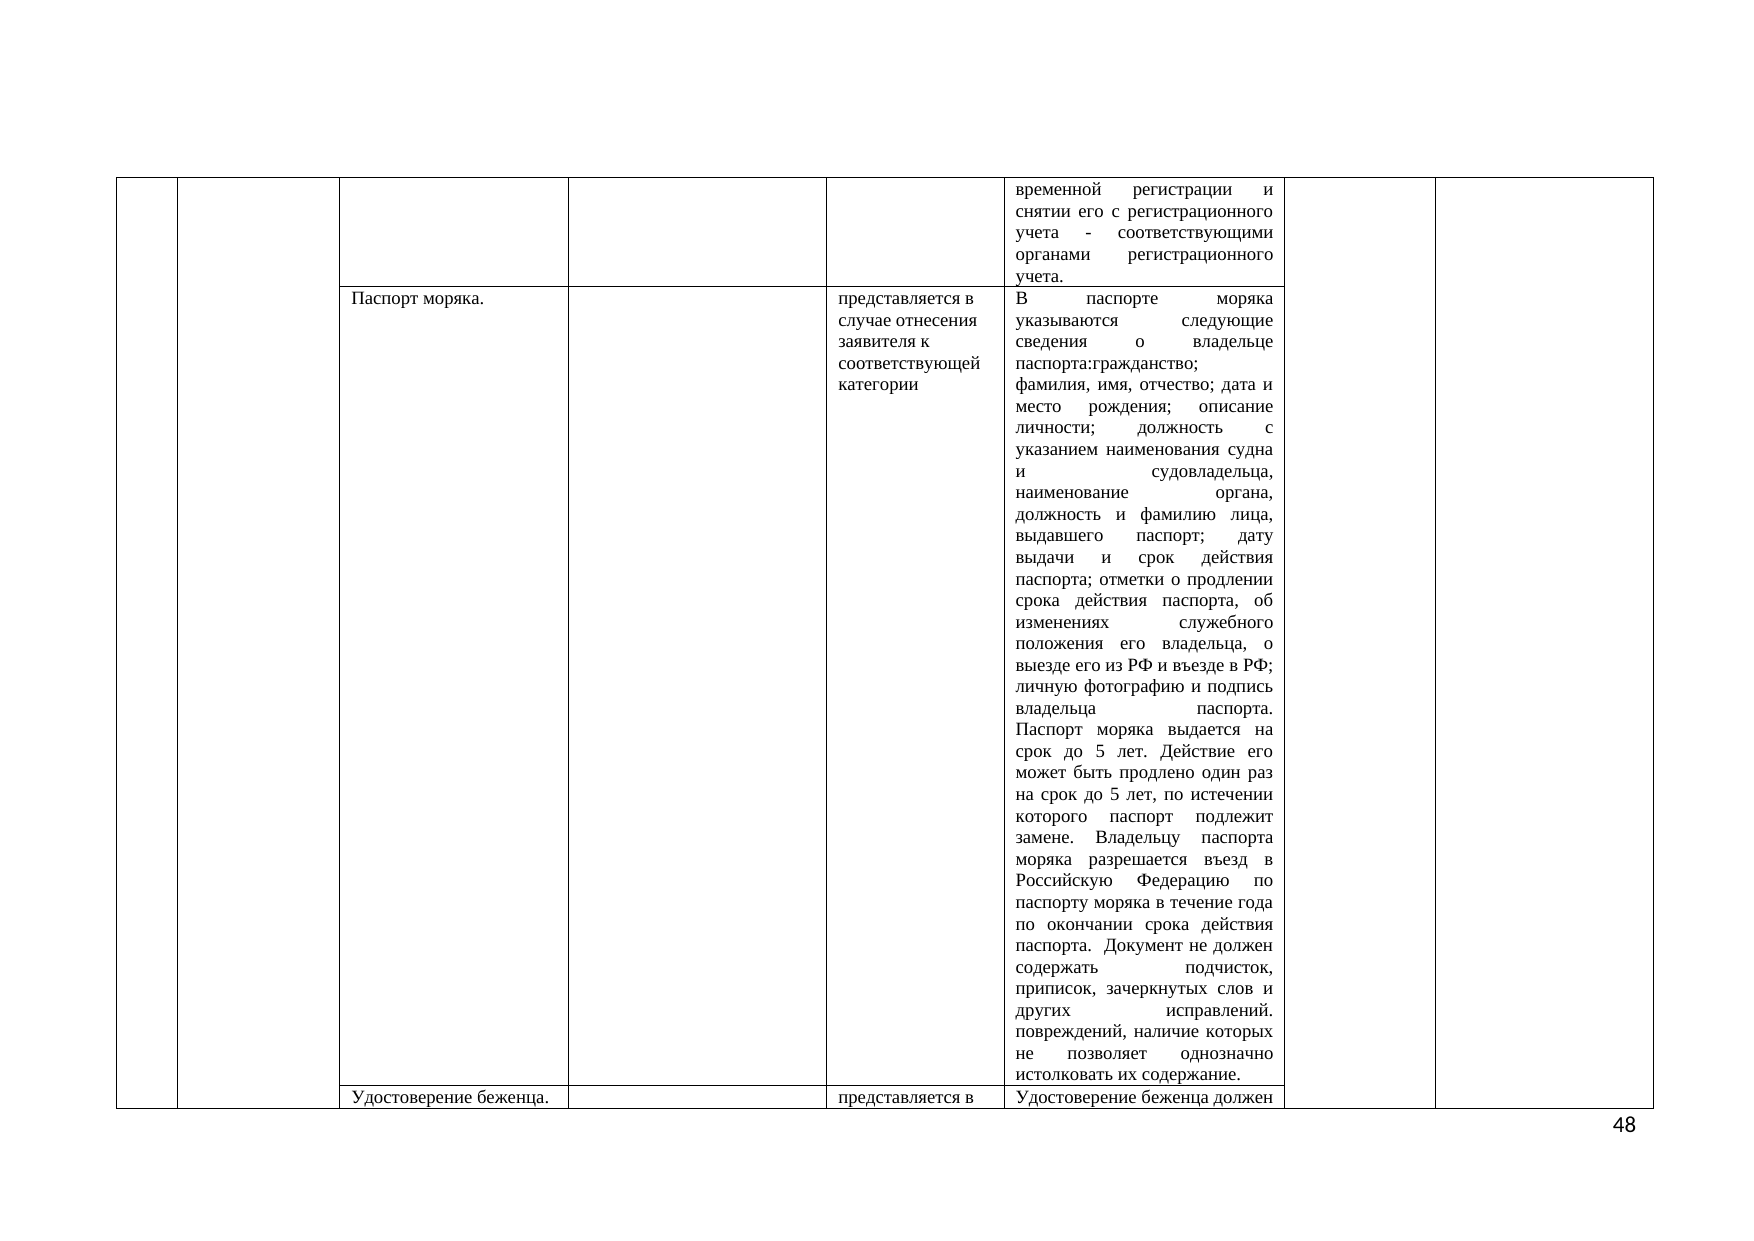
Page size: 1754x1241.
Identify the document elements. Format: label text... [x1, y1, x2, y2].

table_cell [827, 287, 1004, 1085]
table_cell [569, 178, 826, 286]
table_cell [827, 1086, 1004, 1107]
table_cell [569, 287, 826, 1085]
table_cell Паспорт моряка. [340, 287, 568, 1085]
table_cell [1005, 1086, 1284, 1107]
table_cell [340, 178, 568, 286]
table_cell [1005, 178, 1284, 286]
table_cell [827, 178, 1004, 286]
table_cell [569, 1086, 826, 1107]
table_cell В паспорте моряка указываются следующие сведения о владельце паспорта:гражданство; фамилия, имя, отчество; дата и место рождения; описание личности; должность с указанием наименования судна и судовладельца, наименование органа, должность и фамилию лица, выдавшего паспорт; дату выдачи и срок действия паспорта; отметки о продлении срока действия паспорта, об изменениях служебного положения его владельца, о выезде его из РФ и въезде в РФ; личную фотографию и подпись владельца паспорта. Паспорт моряка выдается на срок до 5 лет. Действие его может быть продлено один раз на срок до 5 лет, по истечении которого паспорт подлежит замене. Владельцу паспорта моряка разрешается въезд в Российскую Федерацию по паспорту моряка в течение года по окончании срока действия паспорта. Документ не должен содержать подчисток, приписок, зачеркнутых слов и других исправлений. повреждений, наличие которых не позволяет однозначно истолковать их содержание. [1005, 287, 1284, 1085]
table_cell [340, 1086, 568, 1107]
